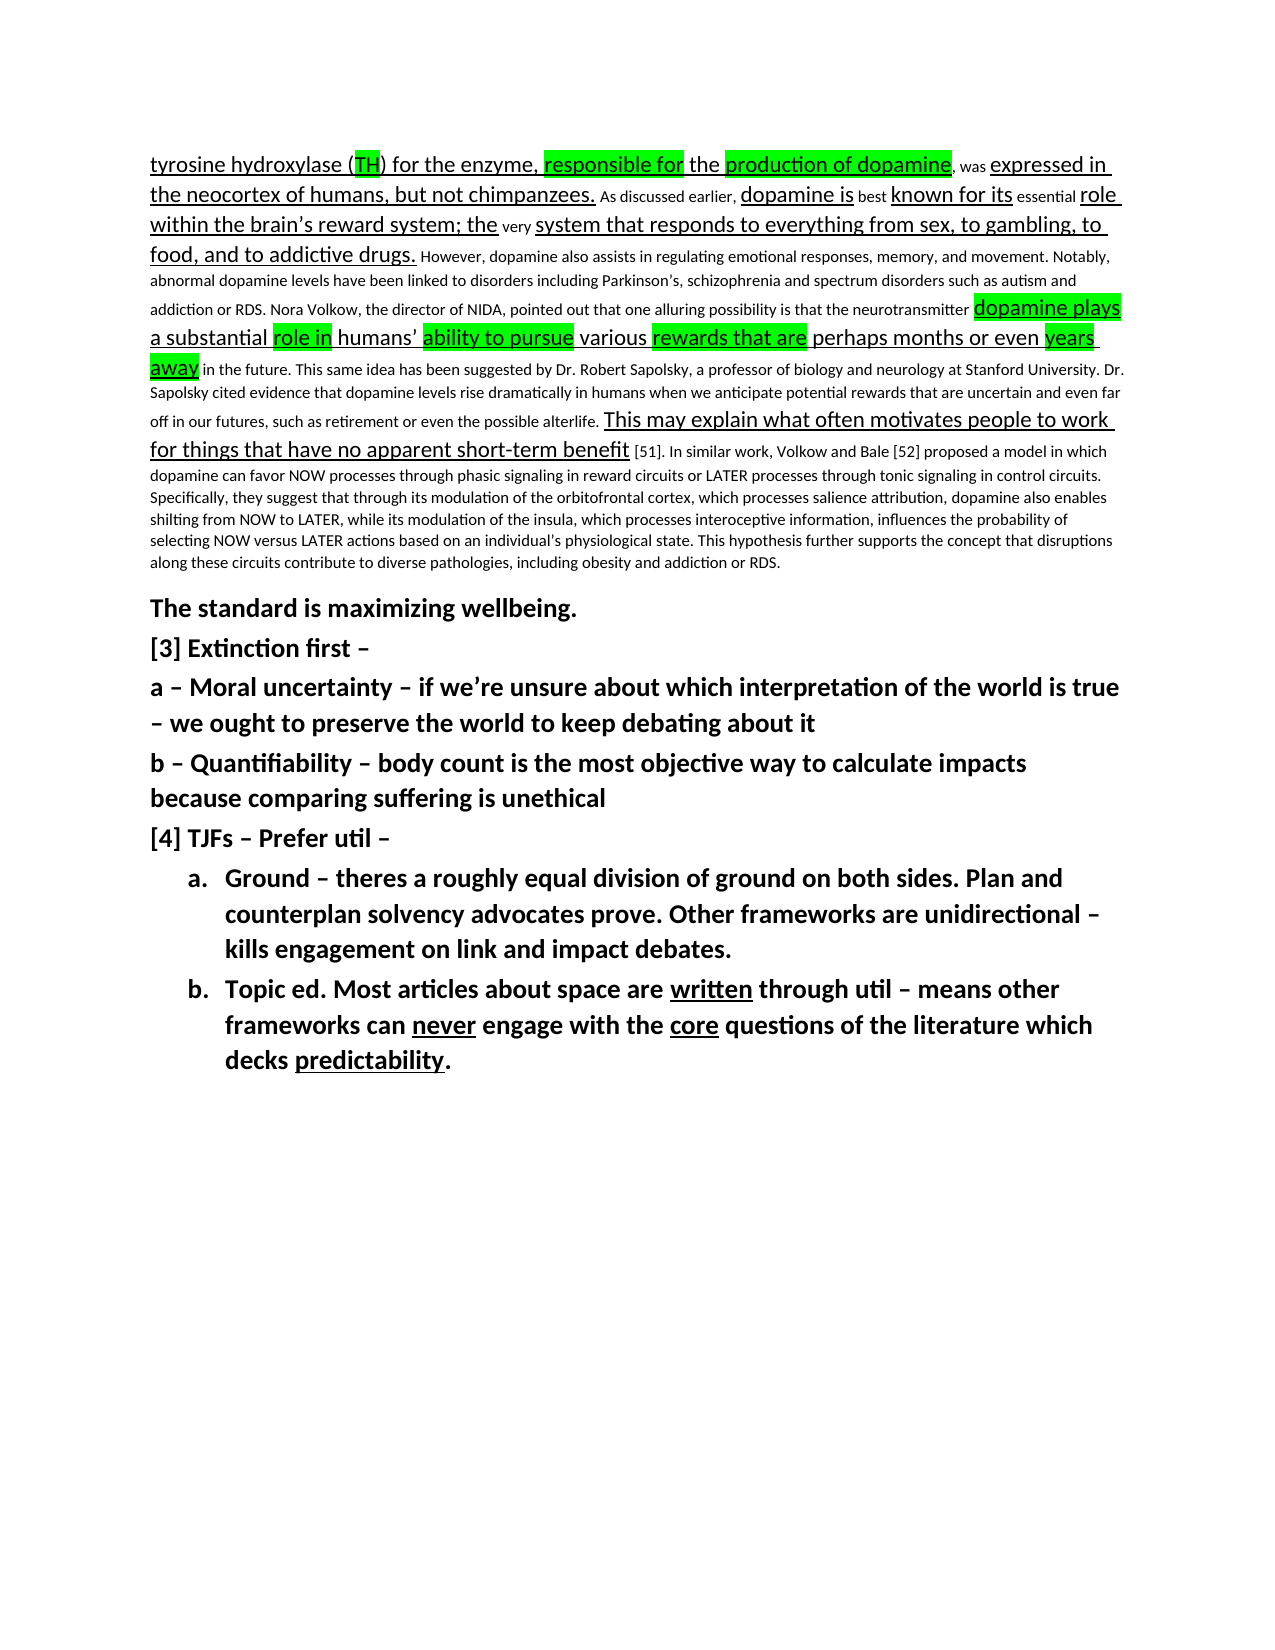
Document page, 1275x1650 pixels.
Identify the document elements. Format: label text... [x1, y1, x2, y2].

subtitle [3] Extinction first – [150, 631, 1125, 664]
subtitle The standard is maximizing wellbeing. [150, 591, 1125, 624]
subtitle [4] TJFs – Prefer util – [150, 821, 1125, 854]
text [150, 150, 1125, 573]
subtitle a – Moral uncertainty – if we’re unsure about which interpretation of the world is true – we ought to preserve the world to keep debating about it [150, 671, 1125, 739]
subtitle b – Quantifiability – body count is the most objective way to calculate impacts because comparing suffering is unethical [150, 746, 1125, 815]
subtitle Topic ed. Most articles about space are written through util – means other frameworks can never engage with the core questions of the literature which decks predictability. [187, 972, 1125, 1077]
subtitle Ground – theres a roughly equal division of ground on both sides. Plan and counterplan solvency advocates prove. Other frameworks are unidirectional – kills engagement on link and impact debates. [187, 861, 1125, 966]
